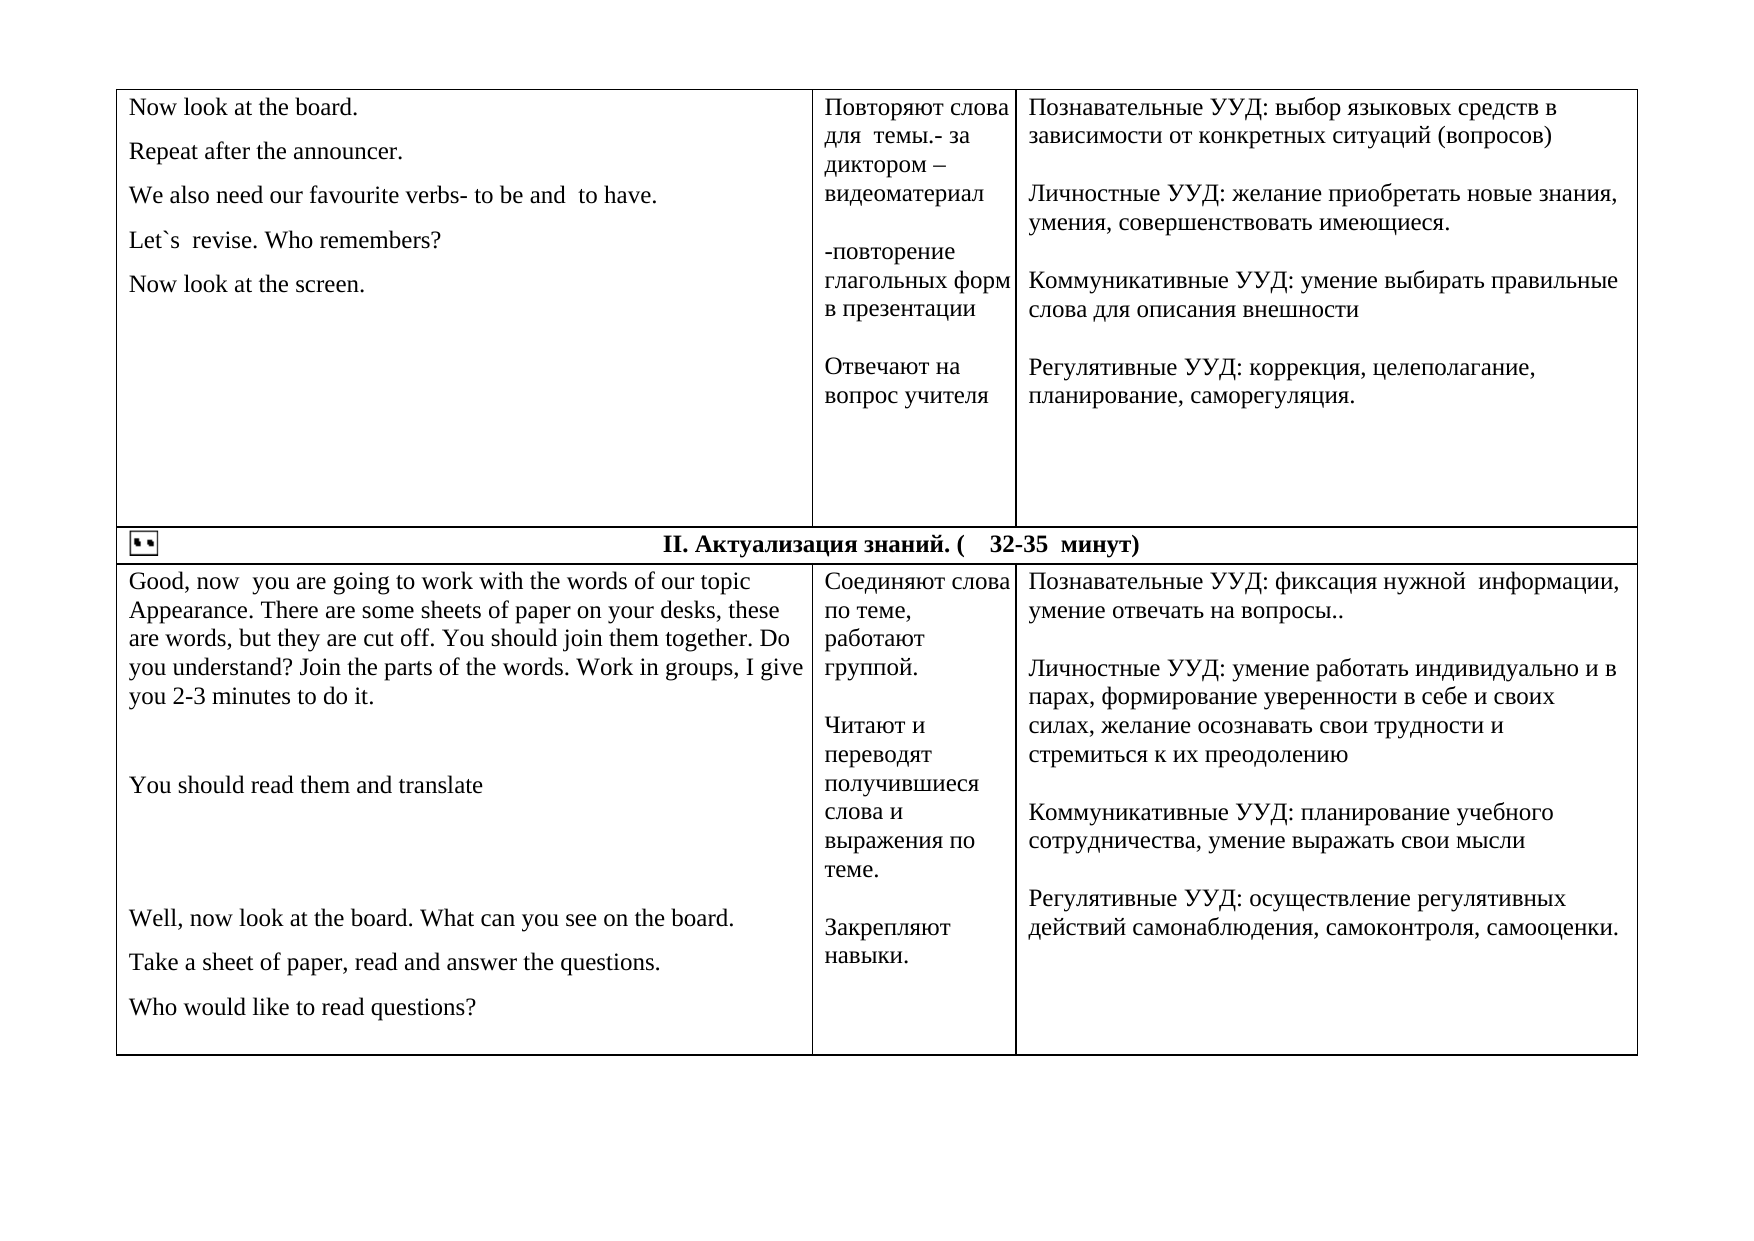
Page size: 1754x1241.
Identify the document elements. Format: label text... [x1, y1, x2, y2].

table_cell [1017, 565, 1637, 1054]
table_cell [117, 565, 812, 1054]
table_cell Повторяют слова для темы.- за диктором – видеоматериал -повторение глагольных форм в презентации Отвечают на вопрос учителя [813, 90, 1015, 526]
picture [128, 529, 159, 556]
table_cell II. Актуализация знаний. ( 32-35 минут) [117, 528, 1637, 563]
table_cell Now look at the board. Repeat after the announcer. We also need our favourite verbs- to be and to have. Let`s revise. Who remembers? Now look at the screen. [117, 90, 812, 526]
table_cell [813, 565, 1015, 1054]
table_cell Познавательные УУД: выбор языковых средств в зависимости от конкретных ситуаций (вопросов) Личностные УУД: желание приобретать новые знания, умения, совершенствовать имеющиеся. Коммуникативные УУД: умение выбирать правильные слова для описания внешности Регулятивные УУД: коррекция, целеполагание, планирование, саморегуляция. [1017, 90, 1637, 526]
